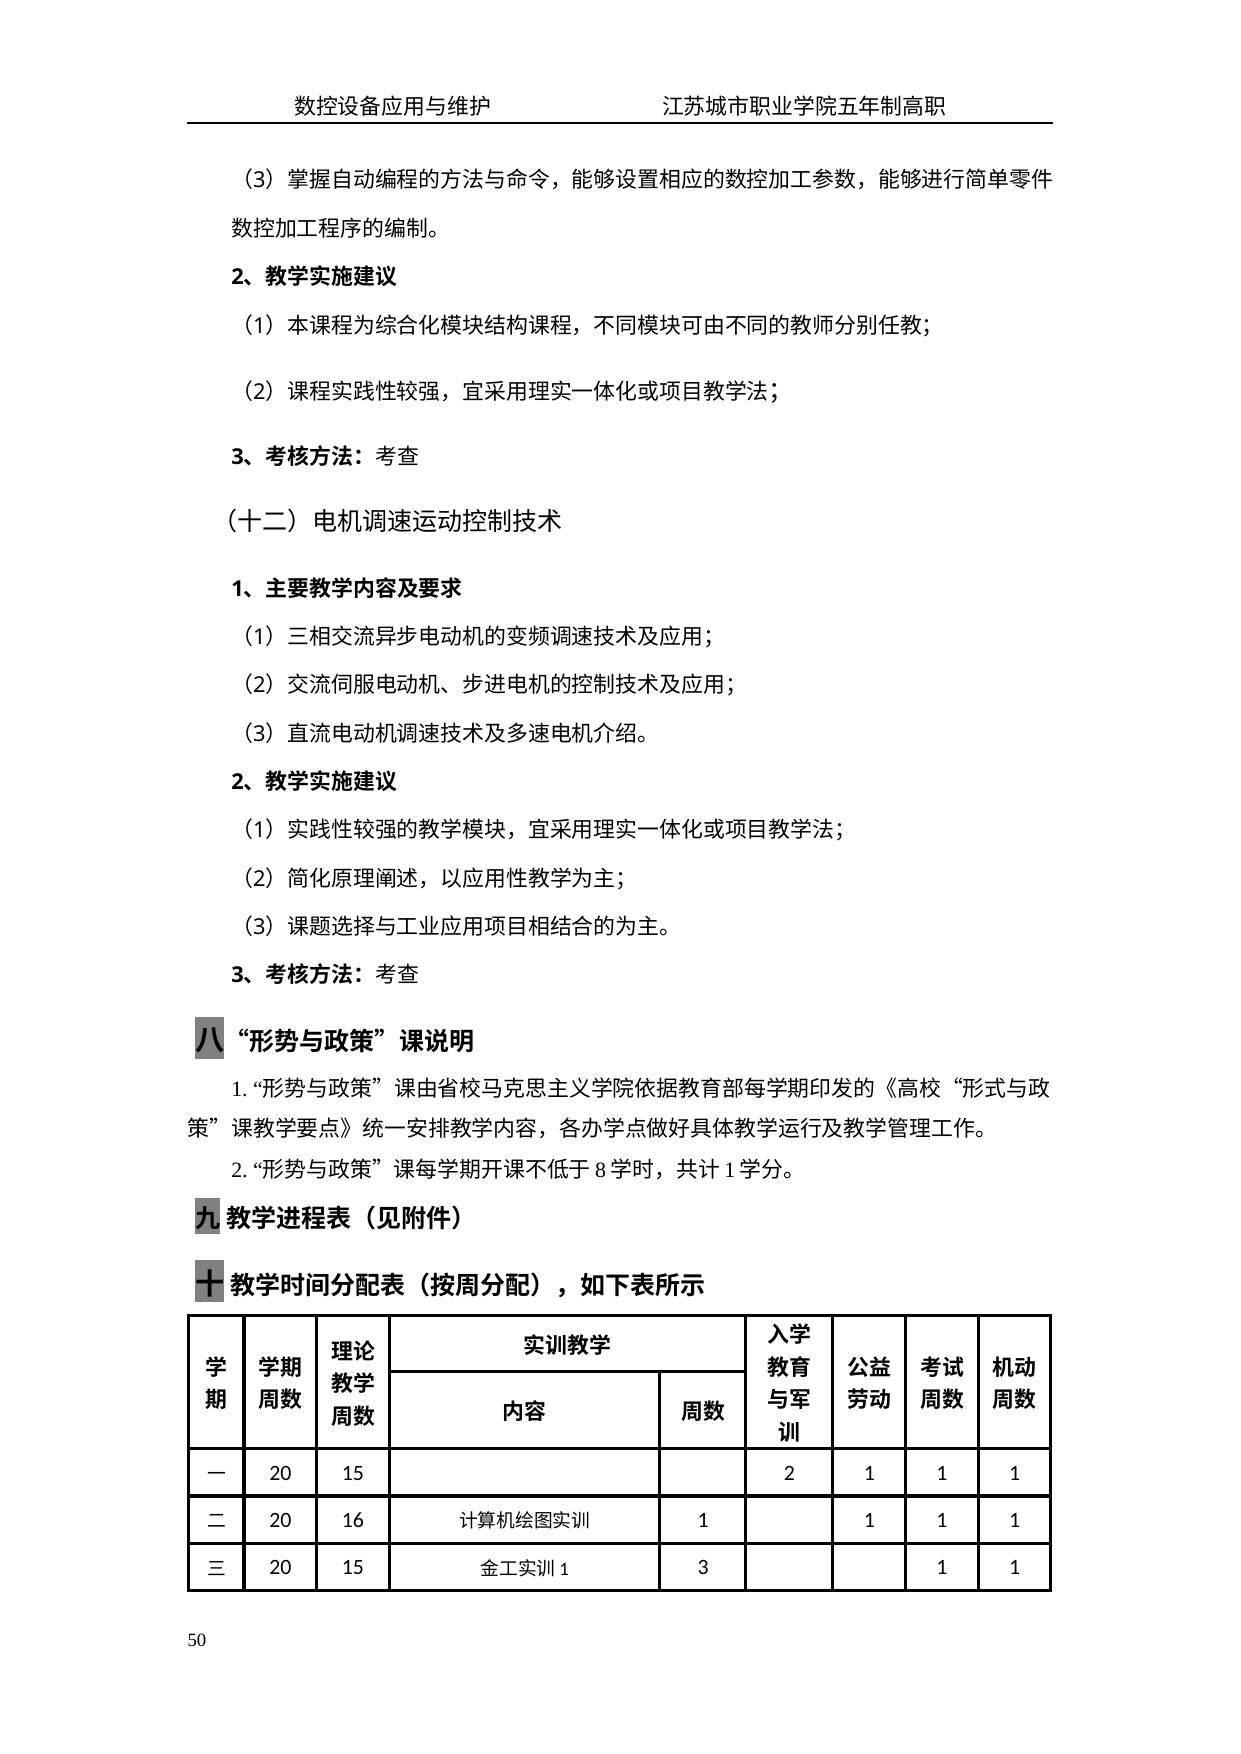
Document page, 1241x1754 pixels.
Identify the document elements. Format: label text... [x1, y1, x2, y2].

text 3、考核方法：考查 [187, 957, 1053, 989]
table_cell 20 [246, 1545, 315, 1589]
table_cell 1 [980, 1450, 1049, 1494]
table_cell 内容 [391, 1373, 658, 1447]
text 九 教学进程表（见附件） [187, 1184, 1053, 1249]
table_header 机动周数 [980, 1317, 1049, 1447]
table_cell 金工实训1 [391, 1545, 658, 1589]
table_cell 1 [907, 1450, 977, 1494]
text 十 教学时间分配表（按周分配），如下表所示 [187, 1249, 1053, 1314]
text 2、教学实施建议 [187, 259, 1053, 292]
text （2）简化原理阐述，以应用性教学为主； [187, 860, 1053, 893]
text 1、主要教学内容及要求 [187, 570, 1053, 603]
text （3）直流电动机调速技术及多速电机介绍。 [231, 715, 1053, 748]
table_header 学期 [190, 1317, 242, 1447]
table_cell 1 [907, 1545, 977, 1589]
table_cell 二 [190, 1498, 242, 1542]
text （1）实践性较强的教学模块，宜采用理实一体化或项目教学法； [187, 812, 1053, 844]
table_cell 1 [980, 1545, 1049, 1589]
table_cell 周数 [661, 1373, 744, 1447]
text 3、考核方法：考查 [187, 439, 1053, 471]
table_cell 一 [190, 1450, 242, 1494]
text （1）本课程为综合化模块结构课程，不同模块可由不同的教师分别任教； [231, 307, 1053, 340]
text 1. “形势与政策”课由省校马克思主义学院依据教育部每学期印发的《高校“形式与政策”课教学要点》统一安排教学内容，各办学点做好具体教学运行及教学管理工作。 [187, 1070, 1053, 1143]
table_header 实训教学 [391, 1317, 744, 1370]
table_cell [391, 1450, 658, 1494]
table_cell 3 [661, 1545, 744, 1589]
text （3）课题选择与工业应用项目相结合的为主。 [187, 909, 1053, 941]
table_header 公益劳动 [834, 1317, 904, 1447]
table_cell 15 [318, 1450, 388, 1494]
table_cell 1 [661, 1498, 744, 1542]
table_cell [661, 1450, 744, 1494]
table_header 考试周数 [907, 1317, 977, 1447]
text （2）课程实践性较强，宜采用理实一体化或项目教学法； [231, 356, 1053, 421]
table_cell [834, 1545, 904, 1589]
text 八“形势与政策”课说明 [187, 1005, 1053, 1070]
text （1）三相交流异步电动机的变频调速技术及应用； [231, 619, 1053, 651]
text （2）交流伺服电动机、步进电机的控制技术及应用； [231, 667, 1053, 699]
table_cell 计算机绘图实训 [391, 1498, 658, 1542]
table_cell 16 [318, 1498, 388, 1542]
table_cell 三 [190, 1545, 242, 1589]
text （3）掌握自动编程的方法与命令，能够设置相应的数控加工参数，能够进行简单零件数控加工程序的编制。 [231, 162, 1053, 243]
table_cell 20 [246, 1498, 315, 1542]
table_cell 1 [980, 1498, 1049, 1542]
table_cell 1 [834, 1450, 904, 1494]
text （十二）电机调速运动控制技术 [187, 487, 1053, 552]
table_cell 1 [907, 1498, 977, 1542]
table_cell 20 [246, 1450, 315, 1494]
table_cell [747, 1498, 831, 1542]
table_cell 1 [834, 1498, 904, 1542]
table_cell [747, 1545, 831, 1589]
text 2、教学实施建议 [187, 764, 1053, 796]
table_header 学期周数 [246, 1317, 315, 1447]
table_cell 2 [747, 1450, 831, 1494]
text 2. “形势与政策”课每学期开课不低于8学时，共计1学分。 [187, 1151, 1053, 1184]
table_header 理论教学周数 [318, 1317, 388, 1447]
table_cell 15 [318, 1545, 388, 1589]
table_header 入学教育与军训 [747, 1317, 831, 1447]
